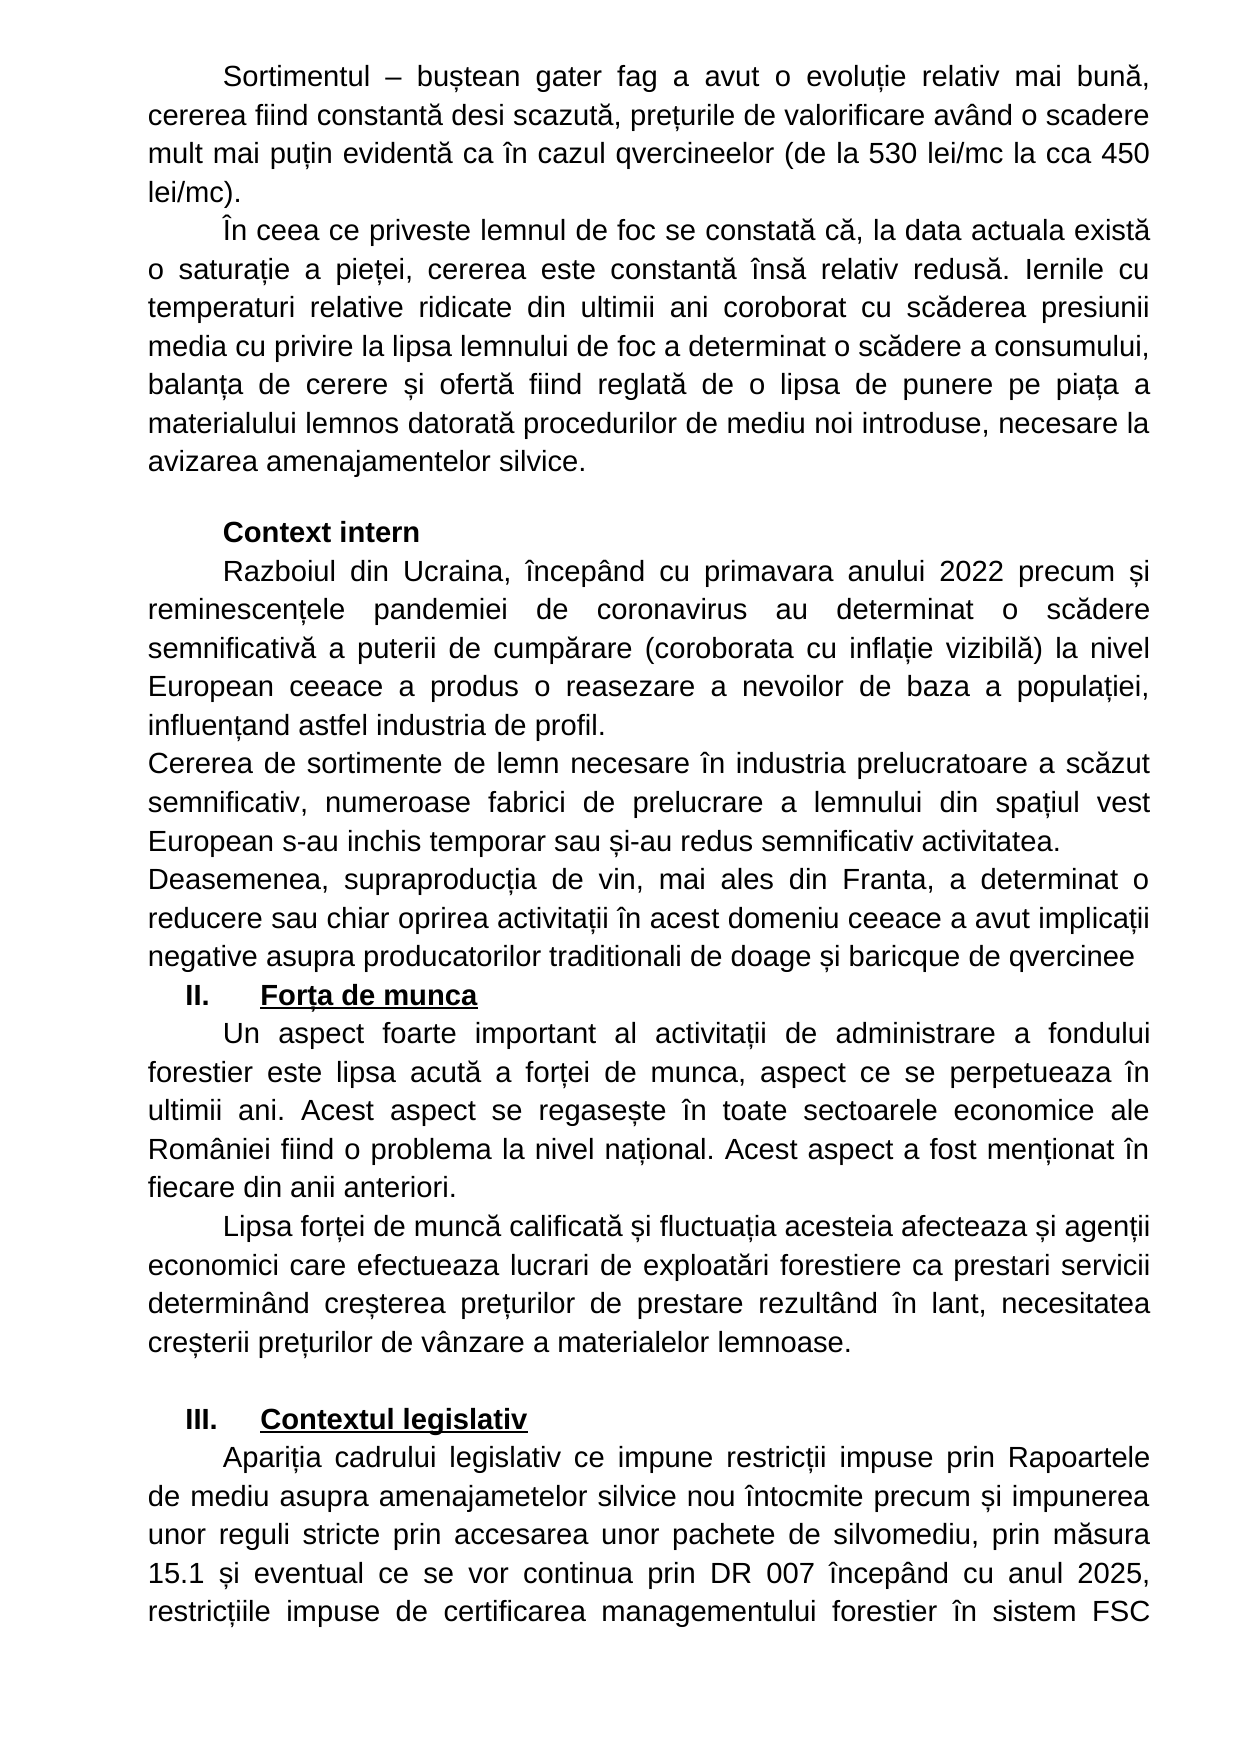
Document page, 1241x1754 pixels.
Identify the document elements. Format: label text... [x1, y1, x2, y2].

text În ceea ce priveste lemnul de foc se constată că, la data actuala există o saturație a pieței, cererea este constantă însă relativ redusă. Iernile cu temperaturi relative ridicate din ultimii ani coroborat cu scăderea presiunii media cu privire la lipsa lemnului de foc a determinat o scădere a consumului, balanța de cerere și ofertă fiind reglată de o lipsa de punere pe piața a materialului lemnos datorată procedurilor de mediu noi introduse, necesare la avizarea amenajamentelor silvice. [148, 213, 1152, 478]
text Context intern [148, 515, 1152, 549]
text Sortimentul – buștean gater fag a avut o evoluție relativ mai bună, cererea fiind constantă desi scazută, prețurile de valorificare având o scadere mult mai puțin evidentă ca în cazul qvercineelor (de la 530 lei/mc la cca 450 lei/mc). [148, 59, 1152, 208]
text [148, 1440, 1152, 1628]
text Cererea de sortimente de lemn necesare în industria prelucratoare a scăzut semnificativ, numeroase fabrici de prelucrare a lemnului din spațiul vest European s-au inchis temporar sau și-au redus semnificativ activitatea. [148, 746, 1152, 857]
list Forța de munca [185, 978, 1152, 1011]
text Razboiul din Ucraina, începând cu primavara anului 2022 precum și reminescențele pandemiei de coronavirus au determinat o scădere semnificativă a puterii de cumpărare (coroborata cu inflație vizibilă) la nivel European ceeace a produs o reasezare a nevoilor de baza a populației, influențand astfel industria de profil. [148, 554, 1152, 741]
text Un aspect foarte important al activitații de administrare a fondului forestier este lipsa acută a forței de munca, aspect ce se perpetueaza în ultimii ani. Acest aspect se regasește în toate sectoarele economice ale României fiind o problema la nivel național. Acest aspect a fost menționat în fiecare din anii anteriori. [148, 1016, 1152, 1204]
text Deasemenea, supraproducția de vin, mai ales din Franta, a determinat o reducere sau chiar oprirea activitații în acest domeniu ceeace a avut implicații negative asupra producatorilor traditionali de doage și baricque de qvercinee [148, 862, 1152, 973]
list Contextul legislativ [185, 1402, 1152, 1435]
text Lipsa forței de muncă calificată și fluctuația acesteia afecteaza și agenții economici care efectueaza lucrari de exploatări forestiere ca prestari servicii determinând creșterea prețurilor de prestare rezultând în lant, necesitatea creșterii prețurilor de vânzare a materialelor lemnoase. [148, 1209, 1152, 1358]
